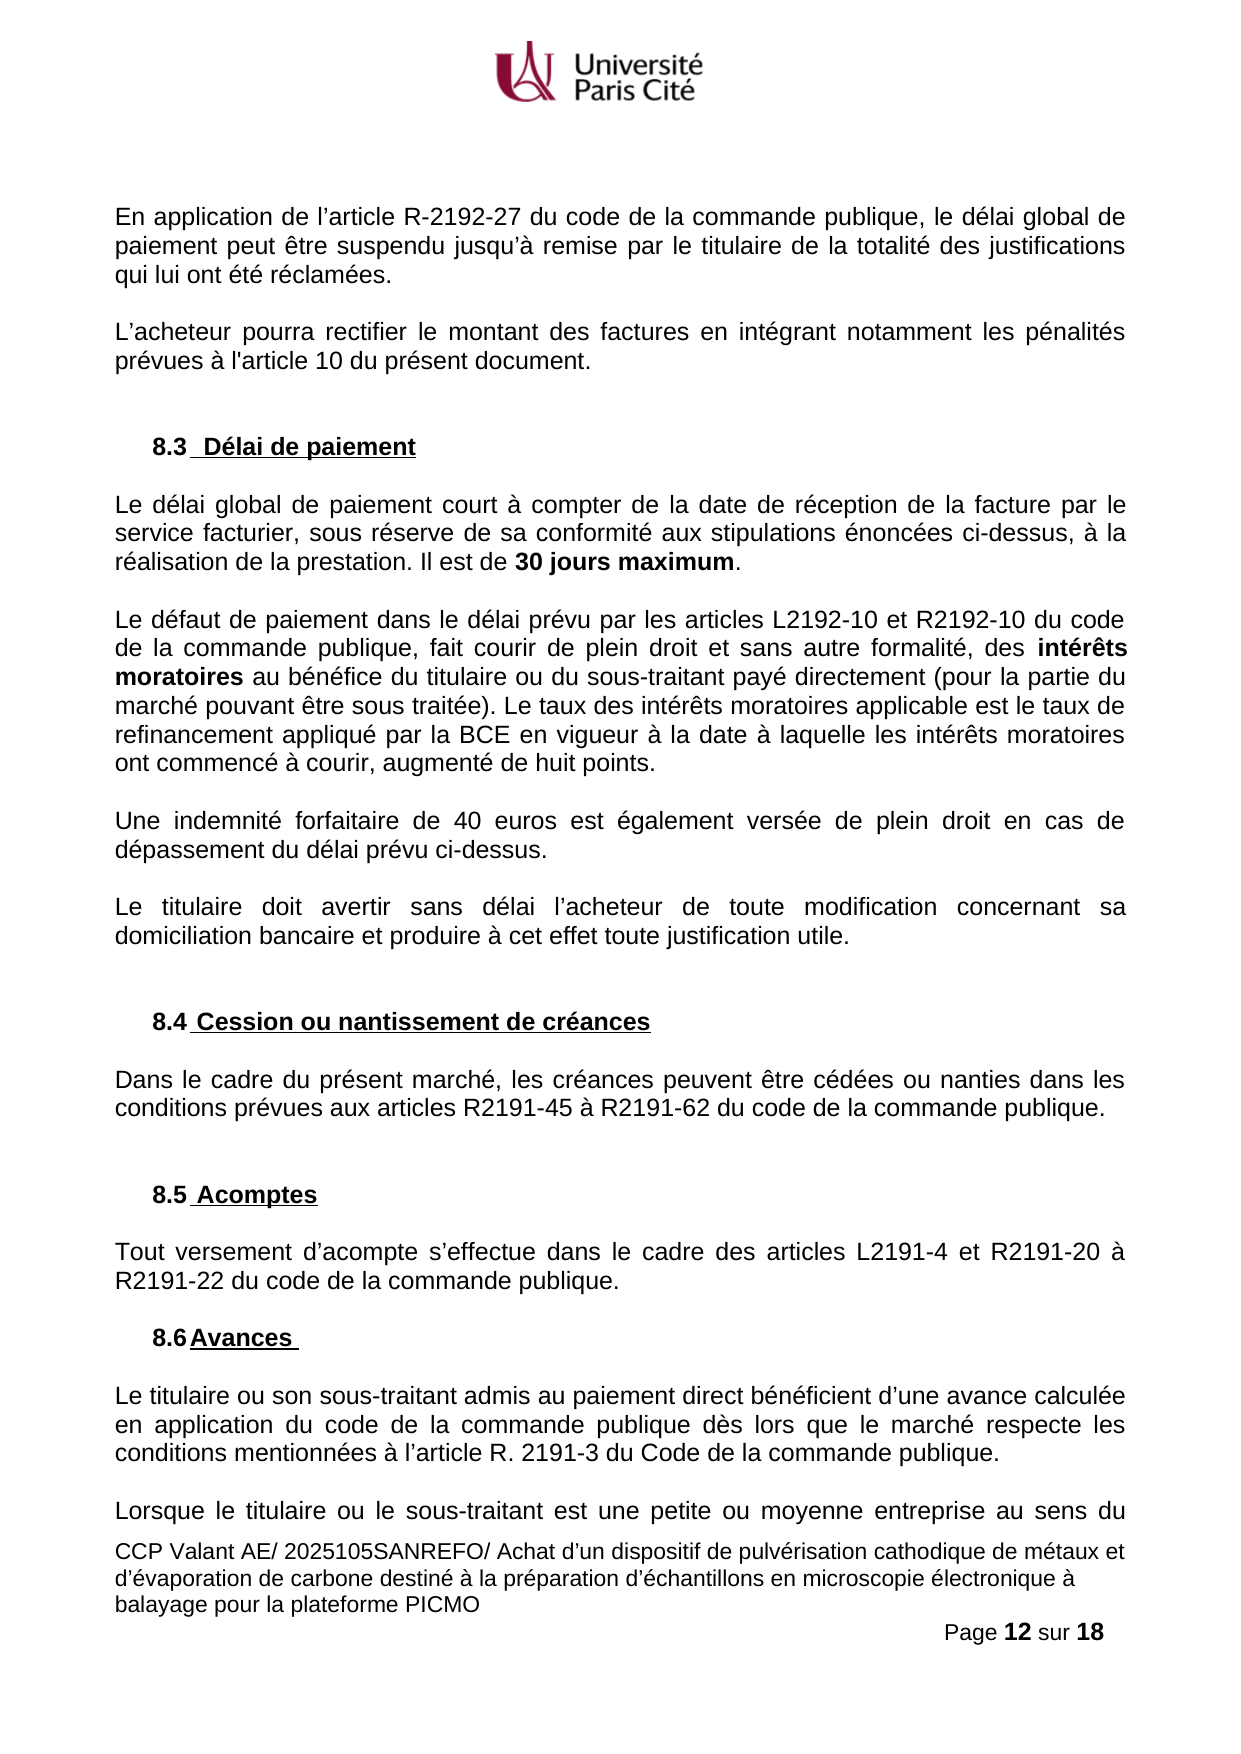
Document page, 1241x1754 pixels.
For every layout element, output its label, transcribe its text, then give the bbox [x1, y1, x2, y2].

text Tout versement d’acompte s’effectue dans le cadre des articles L2191-4 et R2191-20 à R2191-22 du code de la commande publique. [114, 1237, 1128, 1294]
text Dans le cadre du présent marché, les créances peuvent être cédées ou nanties dans les conditions prévues aux articles R2191-45 à R2191-62 du code de la commande publique. [114, 1064, 1128, 1122]
picture [494, 41, 703, 102]
text En application de l’article R-2192-27 du code de la commande publique, le délai global de paiement peut être suspendu jusqu’à remise par le titulaire de la totalité des justifications qui lui ont été réclamées. [114, 202, 1128, 288]
subtitle Cession ou nantissement de créances [152, 1007, 1128, 1036]
text L’acheteur pourra rectifier le montant des factures en intégrant notamment les pénalités prévues à l'article 10 du présent document. [114, 317, 1128, 374]
text Le défaut de paiement dans le délai prévu par les articles L2192-10 et R2192-10 du code de la commande publique, fait courir de plein droit et sans autre formalité, des intérêts moratoires au bénéfice du titulaire ou du sous-traitant payé directement (pour la partie du marché pouvant être sous traitée). Le taux des intérêts moratoires applicable est le taux de refinancement appliqué par la BCE en vigueur à la date à laquelle les intérêts moratoires ont commencé à courir, augmenté de huit points. [114, 604, 1128, 777]
text Une indemnité forfaitaire de 40 euros est également versée de plein droit en cas de dépassement du délai prévu ci-dessus. [114, 806, 1128, 863]
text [114, 1496, 1128, 1524]
text Le titulaire ou son sous-traitant admis au paiement direct bénéficient d’une avance calculée en application du code de la commande publique dès lors que le marché respecte les conditions mentionnées à l’article R. 2191-3 du Code de la commande publique. [114, 1381, 1128, 1467]
subtitle Avances [152, 1323, 1128, 1352]
text Le titulaire doit avertir sans délai l’acheteur de toute modification concernant sa domiciliation bancaire et produire à cet effet toute justification utile. [114, 892, 1128, 949]
subtitle Délai de paiement [152, 432, 1128, 461]
subtitle Acomptes [152, 1179, 1128, 1208]
text Le délai global de paiement court à compter de la date de réception de la facture par le service facturier, sous réserve de sa conformité aux stipulations énoncées ci-dessus, à la réalisation de la prestation. Il est de 30 jours maximum. [114, 489, 1128, 576]
